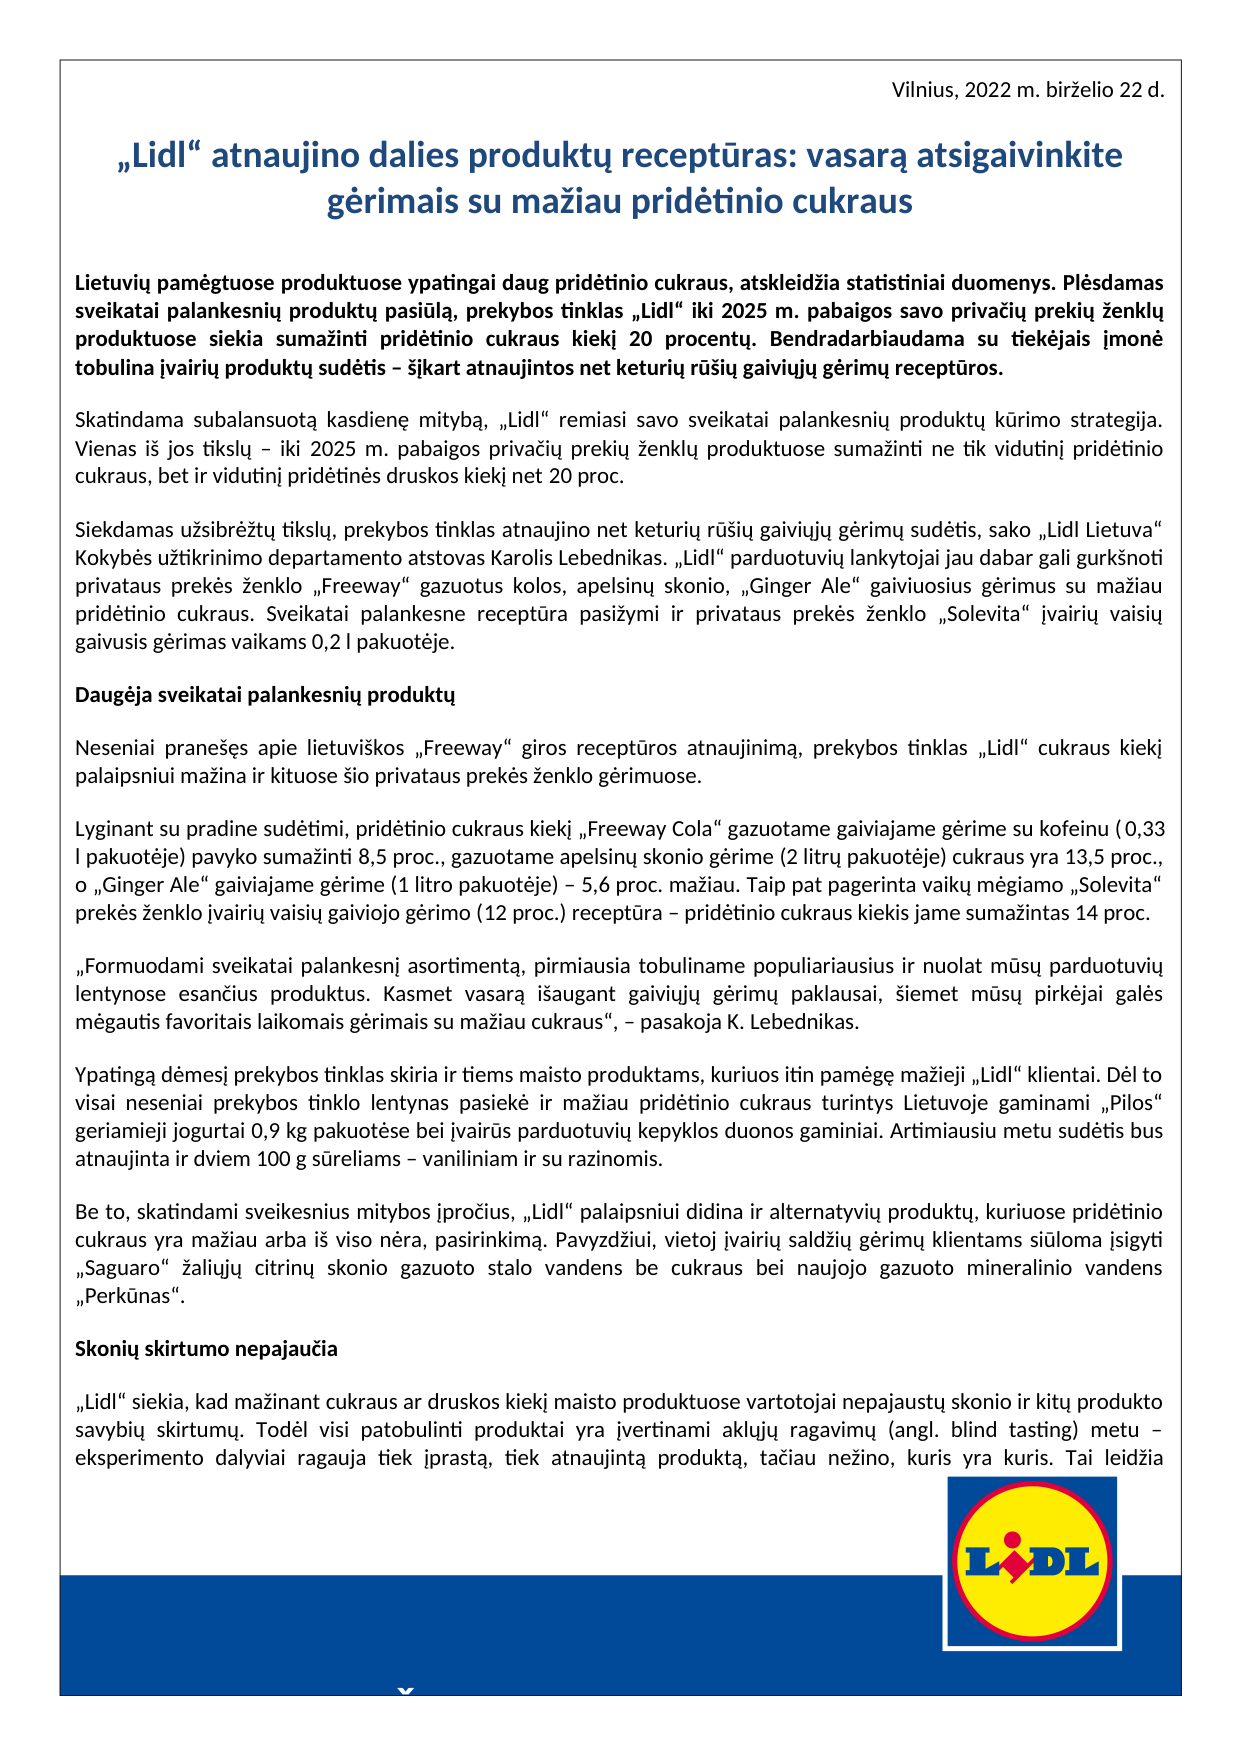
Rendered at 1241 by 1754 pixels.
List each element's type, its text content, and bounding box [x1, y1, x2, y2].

text Ypatingą dėmesį prekybos tinklas skiria ir tiems maisto produktams, kuriuos itin pamėgę mažieji „Lidl“ klientai. Dėl to visai neseniai prekybos tinklo lentynas pasiekė ir mažiau pridėtinio cukraus turintys Lietuvoje gaminami „Pilos“ geriamieji jogurtai 0,9 kg pakuotėse bei įvairūs parduotuvių kepyklos duonos gaminiai. Artimiausiu metu sudėtis bus atnaujinta ir dviem 100 g sūreliams – vaniliniam ir su razinomis. [75, 1060, 1165, 1172]
text Be to, skatindami sveikesnius mitybos įpročius, „Lidl“ palaipsniui didina ir alternatyvių produktų, kuriuose pridėtinio cukraus yra mažiau arba iš viso nėra, pasirinkimą. Pavyzdžiui, vietoj įvairių saldžių gėrimų klientams siūloma įsigyti „Saguaro“ žaliųjų citrinų skonio gazuoto stalo vandens be cukraus bei naujojo gazuoto mineralinio vandens „Perkūnas“. [75, 1197, 1165, 1309]
text Lyginant su pradine sudėtimi, pridėtinio cukraus kiekį „Freeway Cola“ gazuotame gaiviajame gėrime su kofeinu (0,33 l pakuotėje) pavyko sumažinti 8,5 proc., gazuotame apelsinų skonio gėrime (2 litrų pakuotėje) cukraus yra 13,5 proc., o „Ginger Ale“ gaiviajame gėrime (1 litro pakuotėje) – 5,6 proc. mažiau. Taip pat pagerinta vaikų mėgiamo „Solevita“ prekės ženklo įvairių vaisių gaiviojo gėrimo (12 proc.) receptūra – pridėtinio cukraus kiekis jame sumažintas 14 proc. [75, 814, 1165, 926]
text „Lidl“ atnaujino dalies produktų receptūras: vasarą atsigaivinkite gėrimais su mažiau pridėtinio cukraus [75, 131, 1165, 223]
text Siekdamas užsibrėžtų tikslų, prekybos tinklas atnaujino net keturių rūšių gaiviųjų gėrimų sudėtis, sako „Lidl Lietuva“ Kokybės užtikrinimo departamento atstovas Karolis Lebednikas. „Lidl“ parduotuvių lankytojai jau dabar gali gurkšnoti privataus prekės ženklo „Freeway“ gazuotus kolos, apelsinų skonio, „Ginger Ale“ gaiviuosius gėrimus su mažiau pridėtinio cukraus. Sveikatai palankesne receptūra pasižymi ir privataus prekės ženklo „Solevita“ įvairių vaisių gaivusis gėrimas vaikams 0,2 l pakuotėje. [75, 515, 1165, 655]
text Vilnius, 2022 m. birželio 22 d. [75, 75, 1165, 103]
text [75, 1387, 1165, 1471]
text Skonių skirtumo nepajaučia [75, 1334, 1165, 1362]
text Neseniai pranešęs apie lietuviškos „Freeway“ giros receptūros atnaujinimą, prekybos tinklas „Lidl“ cukraus kiekį palaipsniui mažina ir kituose šio privataus prekės ženklo gėrimuose. [75, 733, 1165, 789]
text „Formuodami sveikatai palankesnį asortimentą, pirmiausia tobuliname populiariausius ir nuolat mūsų parduotuvių lentynose esančius produktus. Kasmet vasarą išaugant gaiviųjų gėrimų paklausai, šiemet mūsų pirkėjai galės mėgautis favoritais laikomais gėrimais su mažiau cukraus“, – pasakoja K. Lebednikas. [75, 951, 1165, 1035]
text Skatindama subalansuotą kasdienę mitybą, „Lidl“ remiasi savo sveikatai palankesnių produktų kūrimo strategija. Vienas iš jos tikslų – iki 2025 m. pabaigos privačių prekių ženklų produktuose sumažinti ne tik vidutinį pridėtinio cukraus, bet ir vidutinį pridėtinės druskos kiekį net 20 proc. [75, 406, 1165, 490]
text Lietuvių pamėgtuose produktuose ypatingai daug pridėtinio cukraus, atskleidžia statistiniai duomenys. Plėsdamas sveikatai palankesnių produktų pasiūlą, prekybos tinklas „Lidl“ iki 2025 m. pabaigos savo privačių prekių ženklų produktuose siekia sumažinti pridėtinio cukraus kiekį 20 procentų. Bendradarbiaudama su tiekėjais įmonė tobulina įvairių produktų sudėtis – šįkart atnaujintos net keturių rūšių gaiviųjų gėrimų receptūros. [75, 268, 1165, 381]
text Daugėja sveikatai palankesnių produktų [75, 680, 1165, 708]
picture [0, 0, 1241, 1754]
